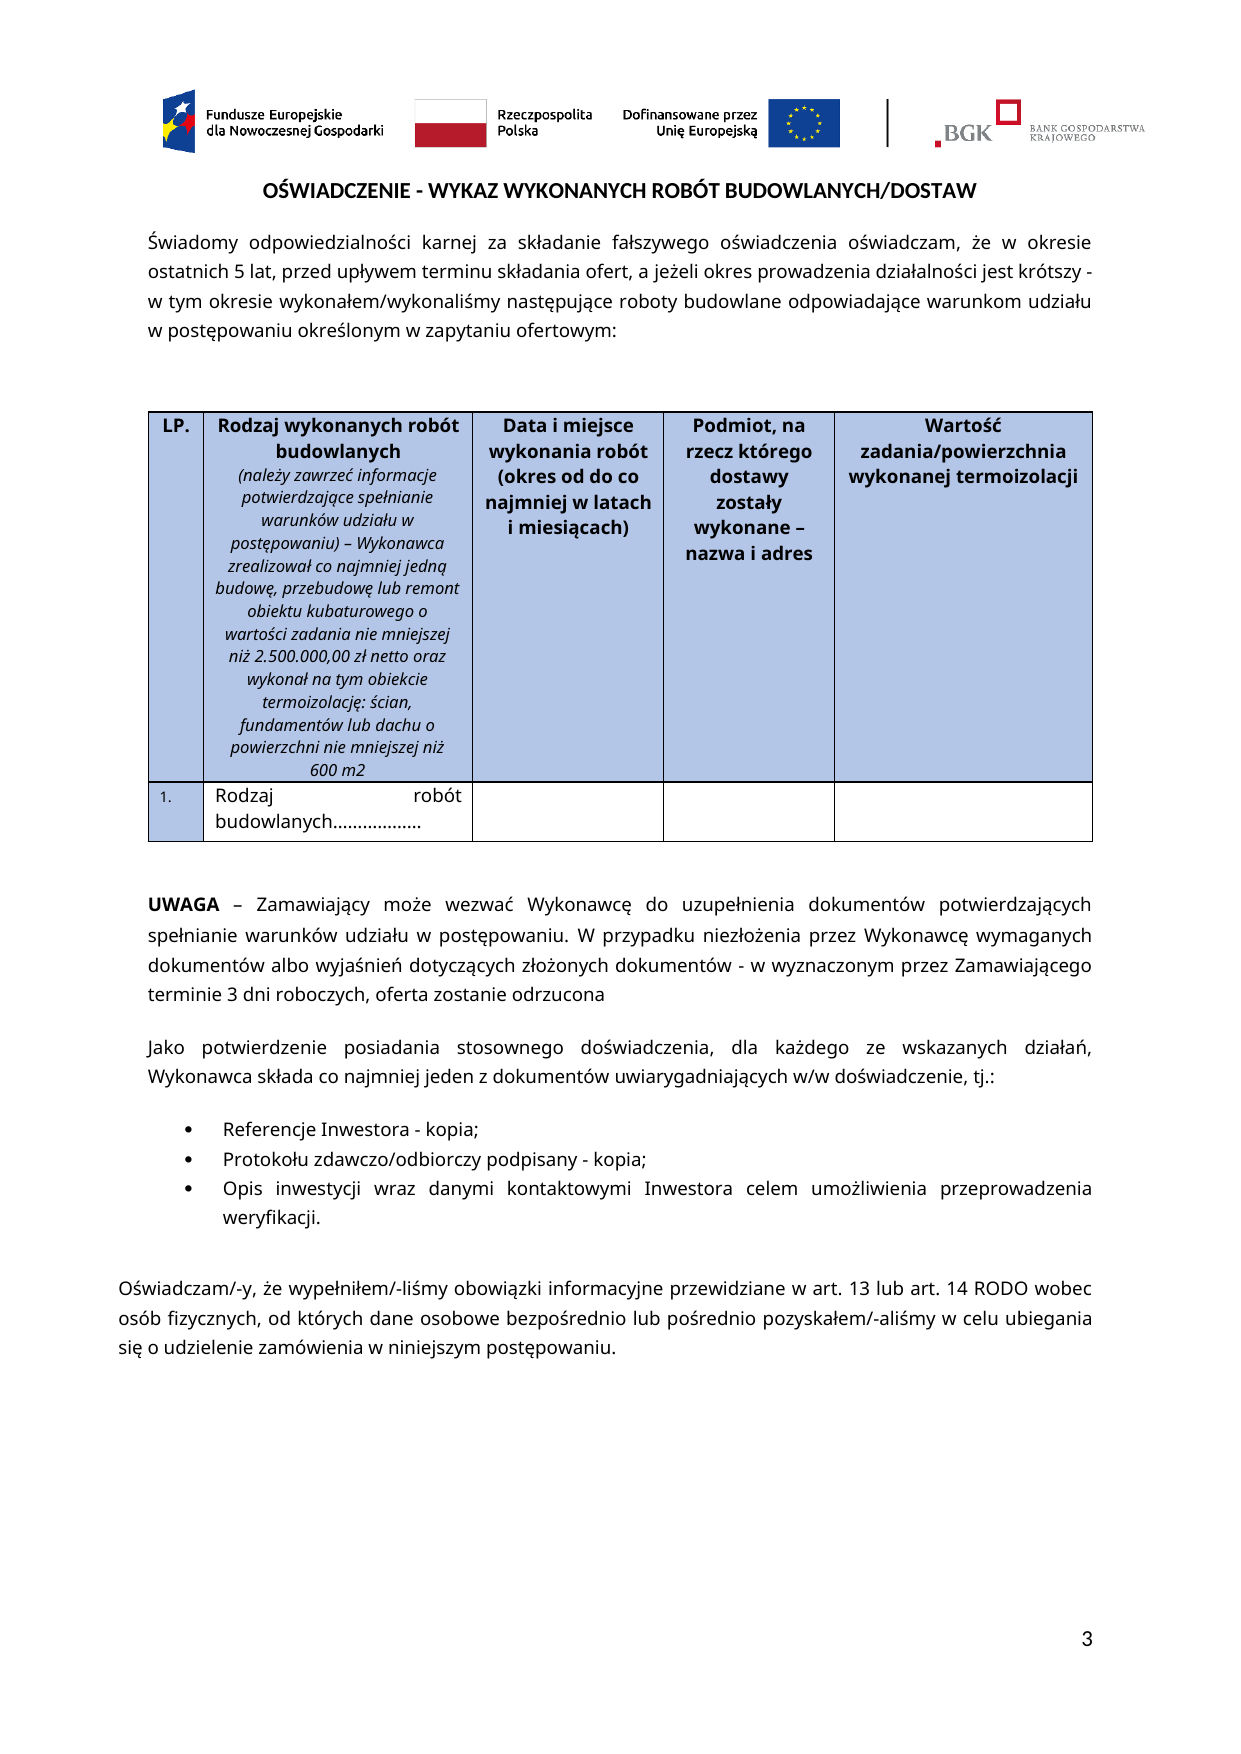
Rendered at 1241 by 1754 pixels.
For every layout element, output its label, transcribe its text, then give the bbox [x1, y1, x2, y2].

table_header LP. [149, 413, 203, 781]
table_cell [664, 783, 834, 841]
text Świadomy odpowiedzialności karnej za składanie fałszywego oświadczenia oświadczam, że w okresie ostatnich 5 lat, przed upływem terminu składania ofert, a jeżeli okres prowadzenia działalności jest krótszy - w tym okresie wykonałem/wykonaliśmy następujące roboty budowlane odpowiadające warunkom udziału w postępowaniu określonym w zapytaniu ofertowym: [148, 229, 1093, 343]
picture [147, 73, 1161, 169]
table_header Data i miejsce wykonania robót (okres od do co najmniej w latach i miesiącach) [473, 413, 663, 781]
text UWAGA – Zamawiający może wezwać Wykonawcę do uzupełnienia dokumentów potwierdzających spełnianie warunków udziału w postępowaniu. W przypadku niezłożenia przez Wykonawcę wymaganych dokumentów albo wyjaśnień dotyczących złożonych dokumentów - w wyznaczonym przez Zamawiającego terminie 3 dni roboczych, oferta zostanie odrzucona [148, 891, 1093, 1007]
table_header Rodzaj wykonanych robót budowlanych (należy zawrzeć informacje potwierdzające spełnianie warunków udziału w postępowaniu) – Wykonawca zrealizował co najmniej jedną budowę, przebudowę lub remont obiektu kubaturowego o wartości zadania nie mniejszej niż 2.500.000,00 zł netto oraz wykonał na tym obiekcie termoizolację: ścian, fundamentów lub dachu o powierzchni nie mniejszej niż 600 m2 [204, 413, 472, 781]
table_cell [149, 783, 203, 841]
list Protokołu zdawczo/odbiorczy podpisany - kopia; [185, 1146, 1093, 1171]
list Opis inwestycji wraz danymi kontaktowymi Inwestora celem umożliwienia przeprowadzenia weryfikacji. [185, 1175, 1093, 1230]
table_cell [473, 783, 663, 841]
table_cell Rodzaj robót budowlanych……………… [204, 783, 472, 841]
table_header Podmiot, na rzecz którego dostawy zostały wykonane – nazwa i adres [664, 413, 834, 781]
list Referencje Inwestora - kopia; [185, 1117, 1093, 1142]
text Oświadczam/-y, że wypełniłem/-liśmy obowiązki informacyjne przewidziane w art. 13 lub art. 14 RODO wobec osób fizycznych, od których dane osobowe bezpośrednio lub pośrednio pozyskałem/-aliśmy w celu ubiegania się o udzielenie zamówienia w niniejszym postępowaniu. [118, 1276, 1093, 1359]
text OŚWIADCZENIE - WYKAZ WYKONANYCH ROBÓT BUDOWLANYCH/DOSTAW [148, 176, 1093, 204]
text Jako potwierdzenie posiadania stosownego doświadczenia, dla każdego ze wskazanych działań, Wykonawca składa co najmniej jeden z dokumentów uwiarygadniających w/w doświadczenie, tj.: [148, 1034, 1093, 1089]
table_header Wartość zadania/powierzchnia wykonanej termoizolacji [835, 413, 1092, 781]
table_cell [835, 783, 1092, 841]
